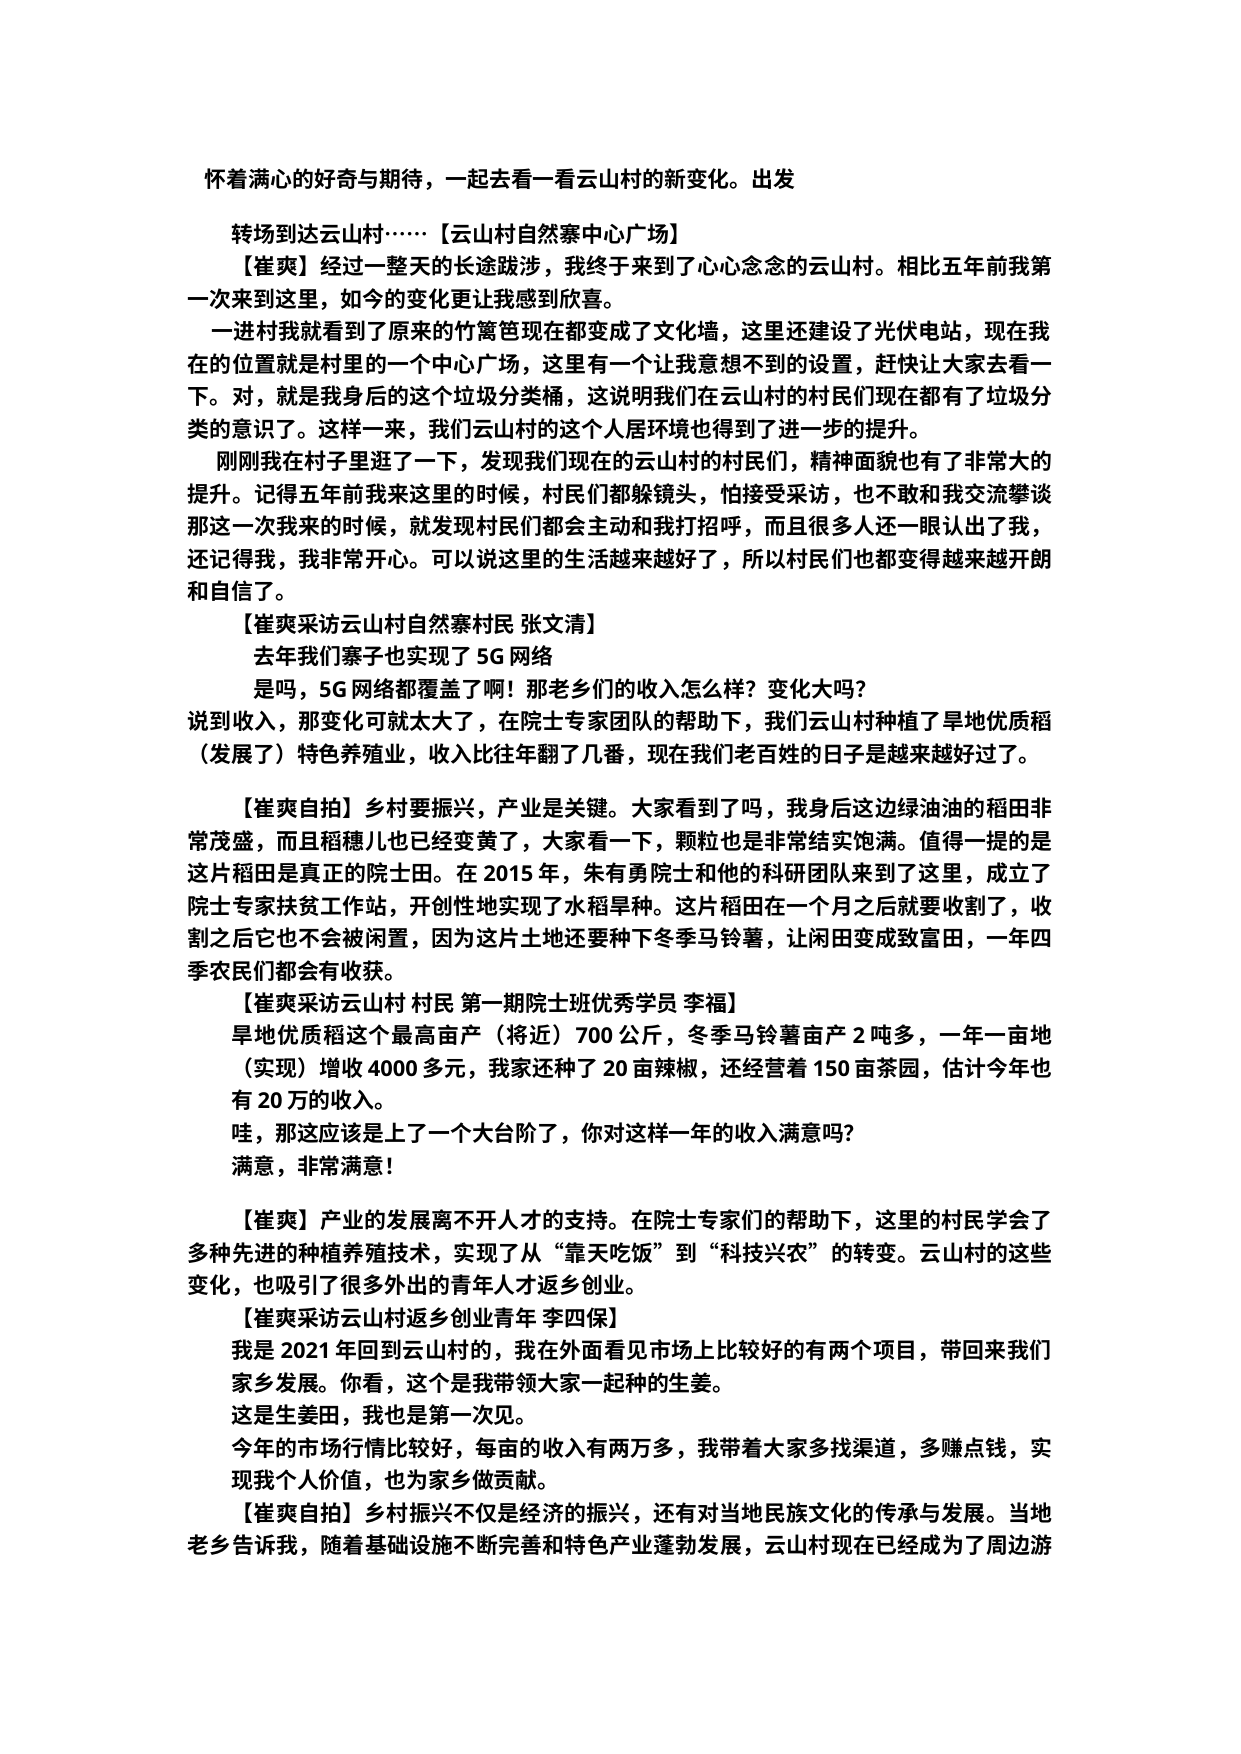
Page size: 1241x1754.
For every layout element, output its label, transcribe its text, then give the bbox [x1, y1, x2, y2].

text 说到收入，那变化可就太大了，在院士专家团队的帮助下，我们云山村种植了旱地优质稻，（发展了）特色养殖业，收入比往年翻了几番，现在我们老百姓的日子是越来越好过了。 [187, 704, 1053, 769]
text 【崔爽】产业的发展离不开人才的支持。在院士专家们的帮助下，这里的村民学会了多种先进的种植养殖技术，实现了从“靠天吃饭”到“科技兴农”的转变。云山村的这些变化，也吸引了很多外出的青年人才返乡创业。 [187, 1203, 1053, 1300]
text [187, 162, 1053, 194]
text 【崔爽自拍】乡村要振兴，产业是关键。大家看到了吗，我身后这边绿油油的稻田非常茂盛，而且稻穗儿也已经变黄了，大家看一下，颗粒也是非常结实饱满。值得一提的是这片稻田是真正的院士田。在2015年，朱有勇院士和他的科研团队来到了这里，成立了院士专家扶贫工作站，开创性地实现了水稻旱种。这片稻田在一个月之后就要收割了，收割之后它也不会被闲置，因为这片土地还要种下冬季马铃薯，让闲田变成致富田，一年四季农民们都会有收获。 [187, 791, 1053, 986]
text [187, 1495, 1053, 1560]
text 【崔爽采访云山村返乡创业青年 李四保】 我是2021年回到云山村的，我在外面看见市场上比较好的有两个项目，带回来我们家乡发展。你看，这个是我带领大家一起种的生姜。 这是生姜田，我也是第一次见。 今年的市场行情比较好，每亩的收入有两万多，我带着大家多找渠道，多赚点钱，实现我个人价值，也为家乡做贡献。 [231, 1300, 1053, 1495]
text 【崔爽采访云山村 村民 第一期院士班优秀学员 李福】 旱地优质稻这个最高亩产（将近）700公斤，冬季马铃薯亩产2吨多，一年一亩地（实现）增收4000多元，我家还种了20亩辣椒，还经营着150亩茶园，估计今年也有20万的收入。 哇，那这应该是上了一个大台阶了，你对这样一年的收入满意吗？ 满意，非常满意！ [231, 986, 1053, 1181]
text 【崔爽采访云山村自然寨村民 张文清】 去年我们寨子也实现了5G网络 是吗，5G网络都覆盖了啊！那老乡们的收入怎么样？变化大吗？ [231, 606, 1053, 704]
text 【崔爽】经过一整天的长途跋涉，我终于来到了心心念念的云山村。相比五年前我第一次来到这里，如今的变化更让我感到欣喜。 一进村我就看到了原来的竹篱笆现在都变成了文化墙，这里还建设了光伏电站，现在我在的位置就是村里的一个中心广场，这里有一个让我意想不到的设置，赶快让大家去看一下。对，就是我身后的这个垃圾分类桶，这说明我们在云山村的村民们现在都有了垃圾分类的意识了。这样一来，我们云山村的这个人居环境也得到了进一步的提升。 刚刚我在村子里逛了一下，发现我们现在的云山村的村民们，精神面貌也有了非常大的提升。记得五年前我来这里的时候，村民们都躲镜头，怕接受采访，也不敢和我交流攀谈。那这一次我来的时候，就发现村民们都会主动和我打招呼，而且很多人还一眼认出了我，还记得我，我非常开心。可以说这里的生活越来越好了，所以村民们也都变得越来越开朗和自信了。 [187, 249, 1053, 606]
text 转场到达云山村……【云山村自然寨中心广场】 [187, 216, 1053, 249]
